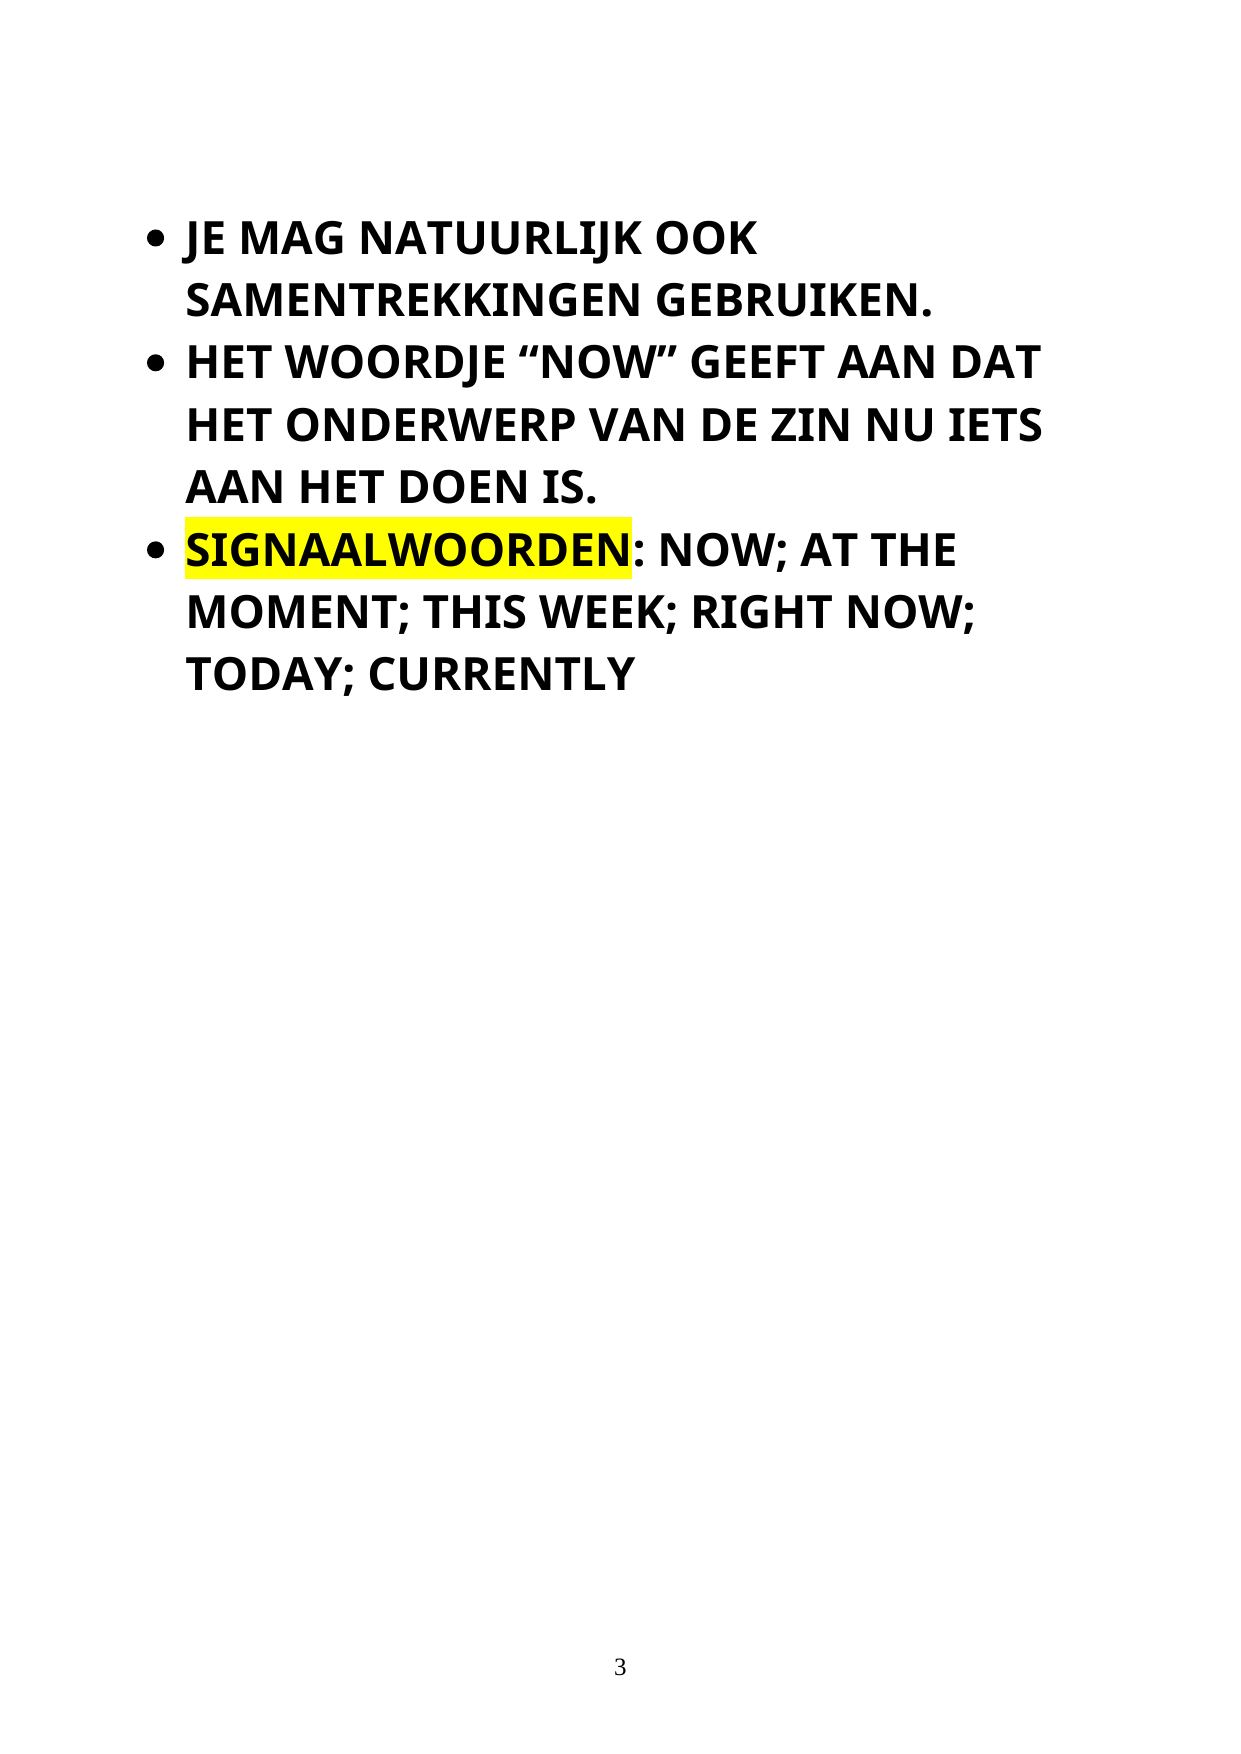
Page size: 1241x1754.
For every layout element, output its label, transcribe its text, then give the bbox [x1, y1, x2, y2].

list JE MAG NATUURLIJK OOK SAMENTREKKINGEN GEBRUIKEN. [148, 205, 1093, 330]
list SIGNAALWOORDEN: NOW; AT THE MOMENT; THIS WEEK; RIGHT NOW; TODAY; CURRENTLY [148, 517, 1093, 704]
list HET WOORDJE “NOW” GEEFT AAN DAT HET ONDERWERP VAN DE ZIN NU IETS AAN HET DOEN IS. [148, 330, 1093, 517]
